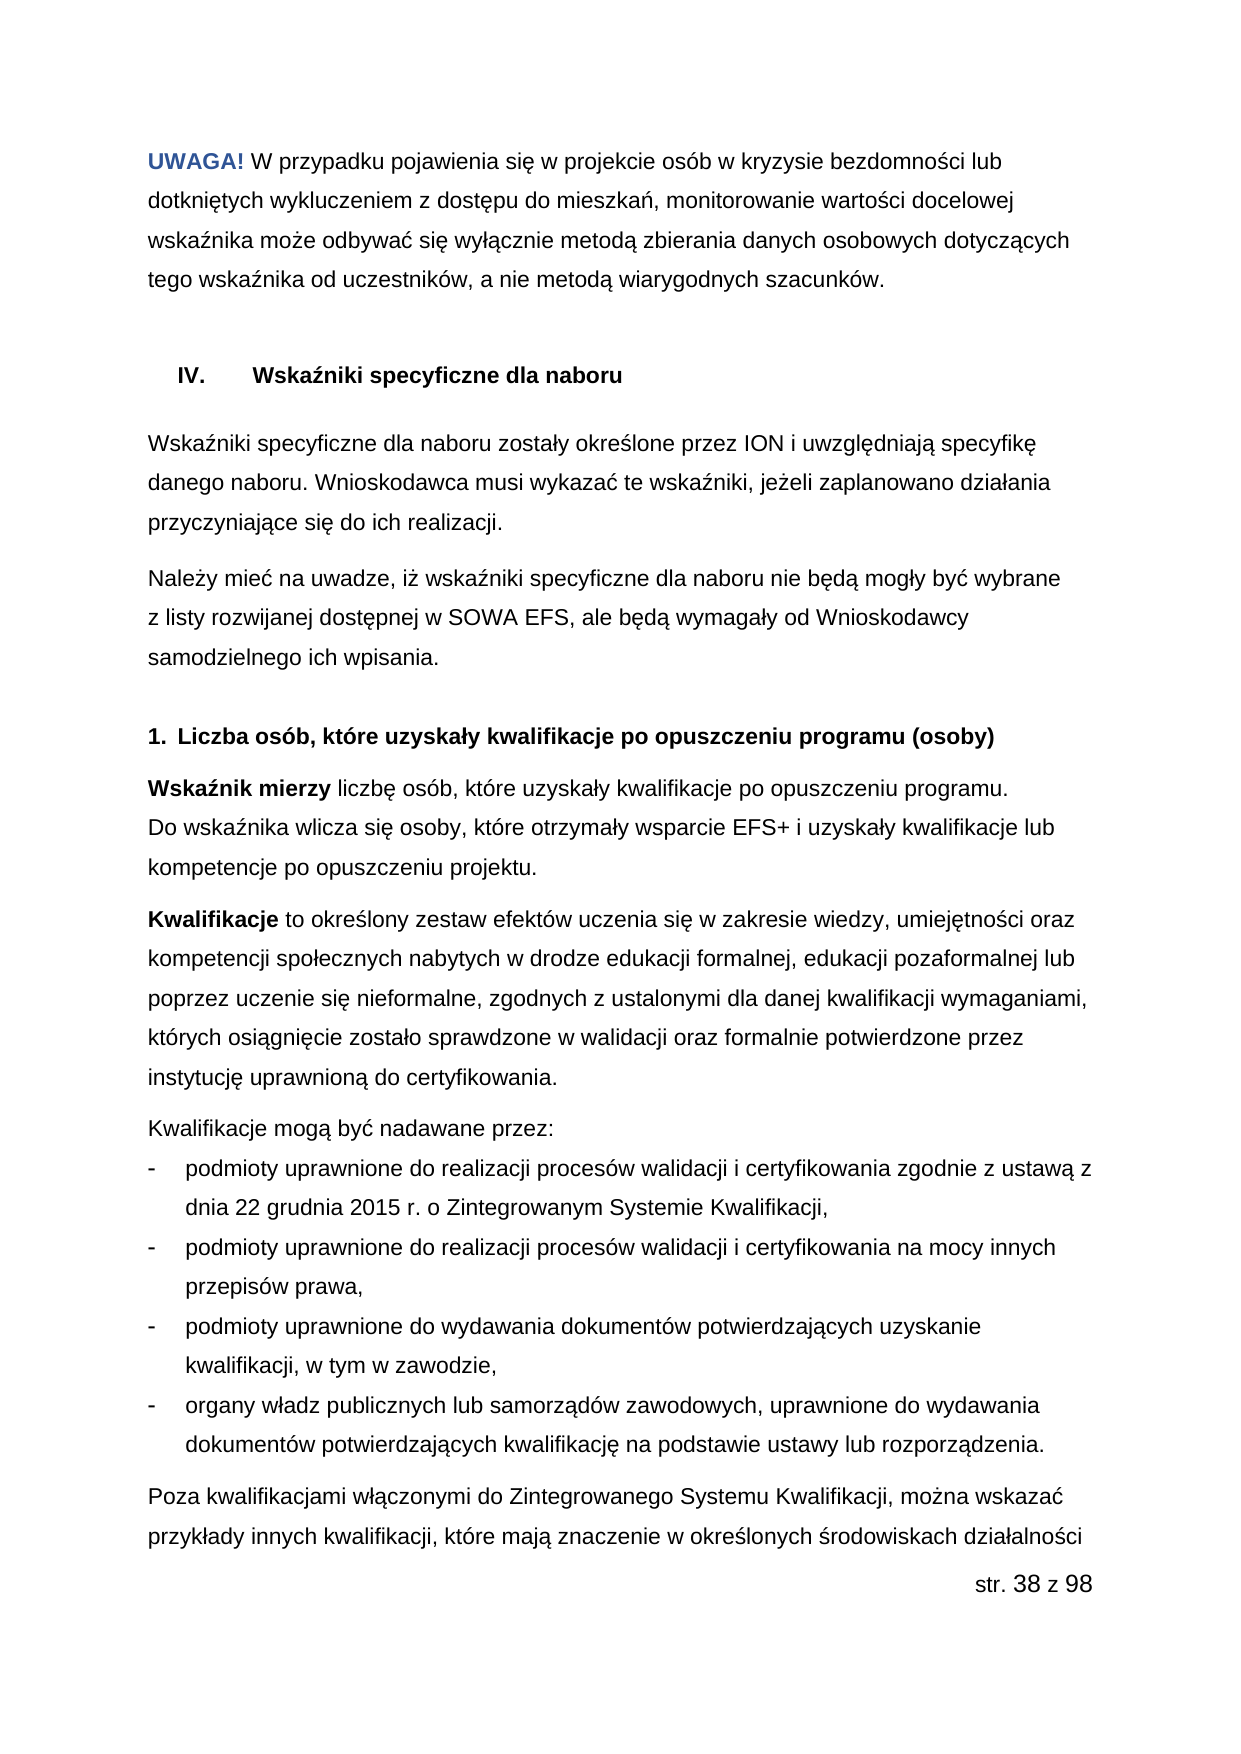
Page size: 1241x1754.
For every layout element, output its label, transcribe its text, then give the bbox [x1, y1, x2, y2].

text Kwalifikacje to określony zestaw efektów uczenia się w zakresie wiedzy, umiejętności oraz kompetencji społecznych nabytych w drodze edukacji formalnej, edukacji pozaformalnej lub poprzez uczenie się nieformalne, zgodnych z ustalonymi dla danej kwalifikacji wymaganiami, których osiągnięcie zostało sprawdzone w walidacji oraz formalnie potwierdzone przez instytucję uprawnioną do certyfikowania. [148, 906, 1093, 1090]
list podmioty uprawnione do realizacji procesów walidacji i certyfikowania na mocy innych przepisów prawa, [148, 1234, 1093, 1300]
list organy władz publicznych lub samorządów zawodowych, uprawnione do wydawania dokumentów potwierdzających kwalifikację na podstawie ustawy lub rozporządzenia. [148, 1392, 1093, 1458]
list podmioty uprawnione do realizacji procesów walidacji i certyfikowania zgodnie z ustawą z dnia 22 grudnia 2015 r. o Zintegrowanym Systemie Kwalifikacji, [148, 1155, 1093, 1221]
text Kwalifikacje mogą być nadawane przez: [148, 1115, 1093, 1142]
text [148, 1483, 1093, 1549]
list Wskaźniki specyficzne dla naboru [177, 362, 1093, 388]
text Wskaźnik mierzy liczbę osób, które uzyskały kwalifikacje po opuszczeniu programu. [148, 774, 1093, 801]
text Należy mieć na uwadze, iż wskaźniki specyficzne dla naboru nie będą mogły być wybrane z listy rozwijanej dostępnej w SOWA EFS, ale będą wymagały od Wnioskodawcy samodzielnego ich wpisania. [148, 565, 1093, 670]
list podmioty uprawnione do wydawania dokumentów potwierdzających uzyskanie kwalifikacji, w tym w zawodzie, [148, 1313, 1093, 1379]
text Wskaźniki specyficzne dla naboru zostały określone przez ION i uwzględniają specyfikę danego naboru. Wnioskodawca musi wykazać te wskaźniki, jeżeli zaplanowano działania przyczyniające się do ich realizacji. [148, 429, 1093, 535]
text Do wskaźnika wlicza się osoby, które otrzymały wsparcie EFS+ i uzyskały kwalifikacje lub kompetencje po opuszczeniu projektu. [148, 814, 1093, 880]
text UWAGA! W przypadku pojawienia się w projekcie osób w kryzysie bezdomności lub dotkniętych wykluczeniem z dostępu do mieszkań, monitorowanie wartości docelowej wskaźnika może odbywać się wyłącznie metodą zbierania danych osobowych dotyczących tego wskaźnika od uczestników, a nie metodą wiarygodnych szacunków. [148, 148, 1093, 292]
list Liczba osób, które uzyskały kwalifikacje po opuszczeniu programu (osoby) [148, 723, 1093, 749]
